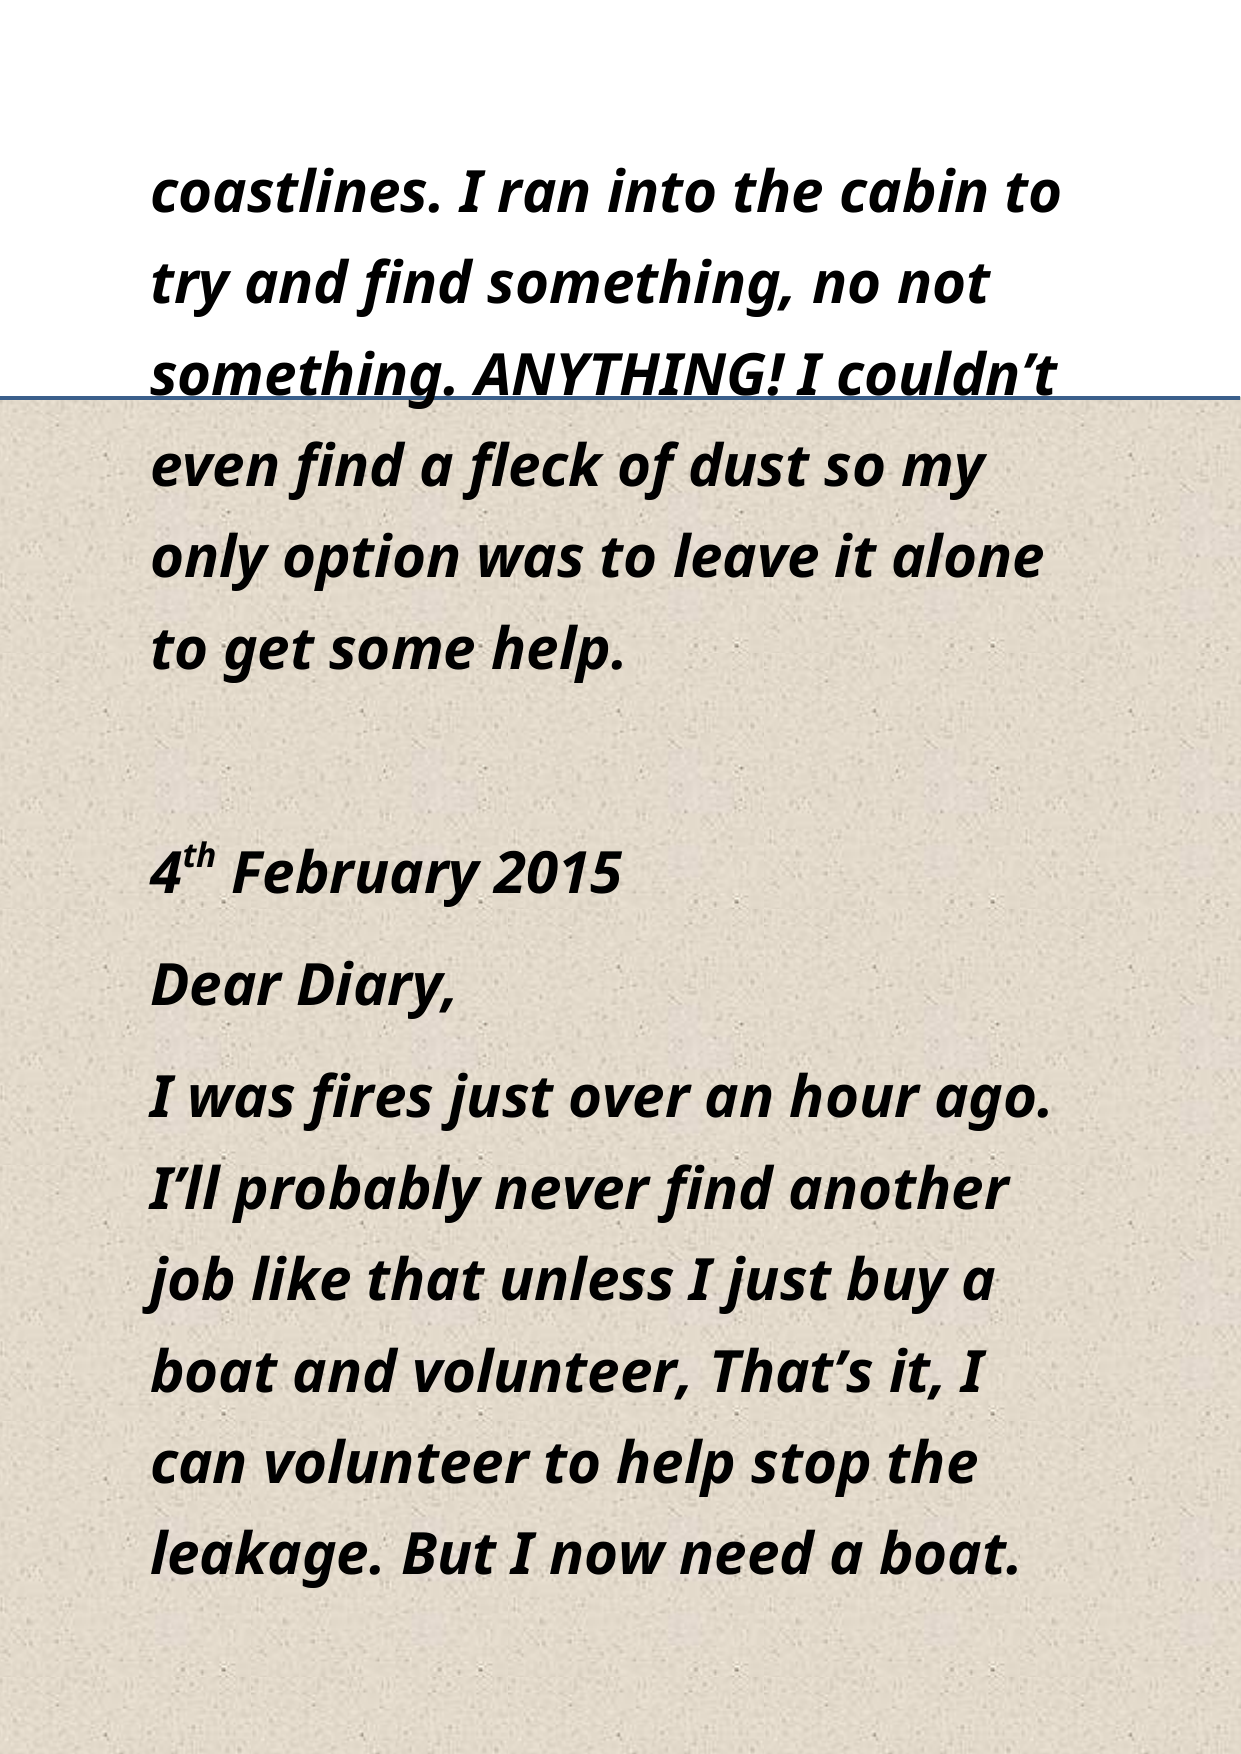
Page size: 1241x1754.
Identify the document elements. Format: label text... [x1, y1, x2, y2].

text I was fires just over an hour ago. I’ll probably never find another job like that unless I just buy a boat and volunteer, That’s it, I can volunteer to help stop the leakage. But I now need a boat. [150, 1056, 1090, 1592]
picture [0, 400, 1241, 1754]
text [150, 150, 1090, 686]
text Dear Diary, [150, 943, 1090, 1023]
text 4th February 2015 [150, 831, 1090, 911]
